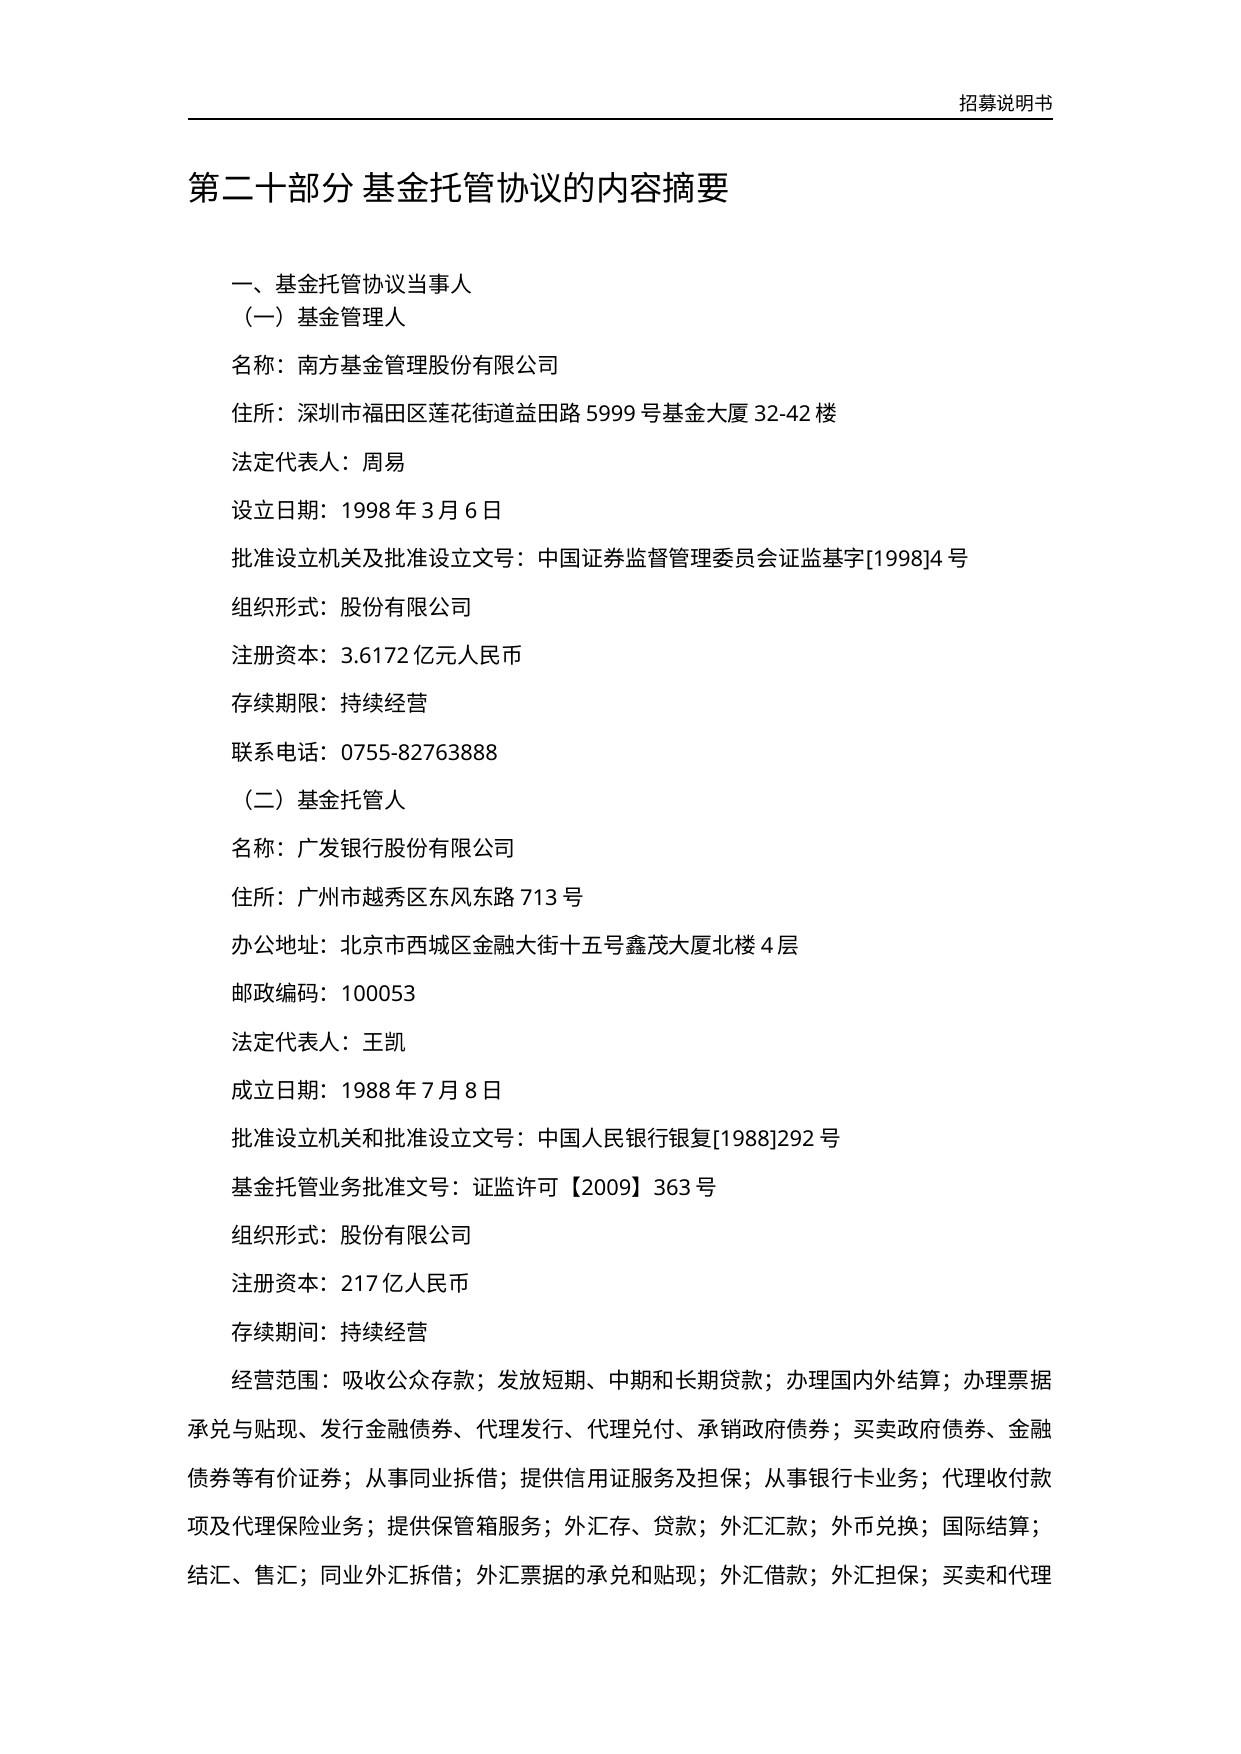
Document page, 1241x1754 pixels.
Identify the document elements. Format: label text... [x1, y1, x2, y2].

list 存续期间：持续经营 [187, 1314, 1053, 1347]
list 设立日期：1998年3月6日 [187, 493, 1053, 525]
list 成立日期：1988年7月8日 [187, 1073, 1053, 1105]
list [187, 1363, 1053, 1590]
list （二）基金托管人 [187, 783, 1053, 815]
list 联系电话：0755-82763888 [187, 734, 1053, 767]
subtitle 基金托管协议的内容摘要 [187, 162, 1053, 210]
list 住所：深圳市福田区莲花街道益田路5999号基金大厦32-42楼 [187, 396, 1053, 428]
list 办公地址：北京市西城区金融大街十五号鑫茂大厦北楼4层 [187, 928, 1053, 960]
list 注册资本：3.6172亿元人民币 [187, 638, 1053, 670]
list 批准设立机关及批准设立文号：中国证券监督管理委员会证监基字[1998]4号 [187, 541, 1053, 573]
list 法定代表人：周易 [187, 444, 1053, 477]
list 基金托管业务批准文号：证监许可【2009】363号 [187, 1169, 1053, 1202]
list 批准设立机关和批准设立文号：中国人民银行银复[1988]292号 [187, 1121, 1053, 1153]
list 组织形式：股份有限公司 [187, 589, 1053, 622]
list 法定代表人：王凯 [187, 1024, 1053, 1057]
list 名称：南方基金管理股份有限公司 [187, 348, 1053, 380]
list 注册资本：217亿人民币 [187, 1266, 1053, 1298]
list 存续期限：持续经营 [187, 686, 1053, 718]
list （一）基金管理人 [187, 299, 1053, 332]
list 组织形式：股份有限公司 [187, 1218, 1053, 1250]
text 一、基金托管协议当事人 [187, 267, 1053, 299]
list 住所：广州市越秀区东风东路713号 [187, 879, 1053, 912]
list 名称：广发银行股份有限公司 [187, 831, 1053, 863]
list 邮政编码：100053 [187, 976, 1053, 1008]
